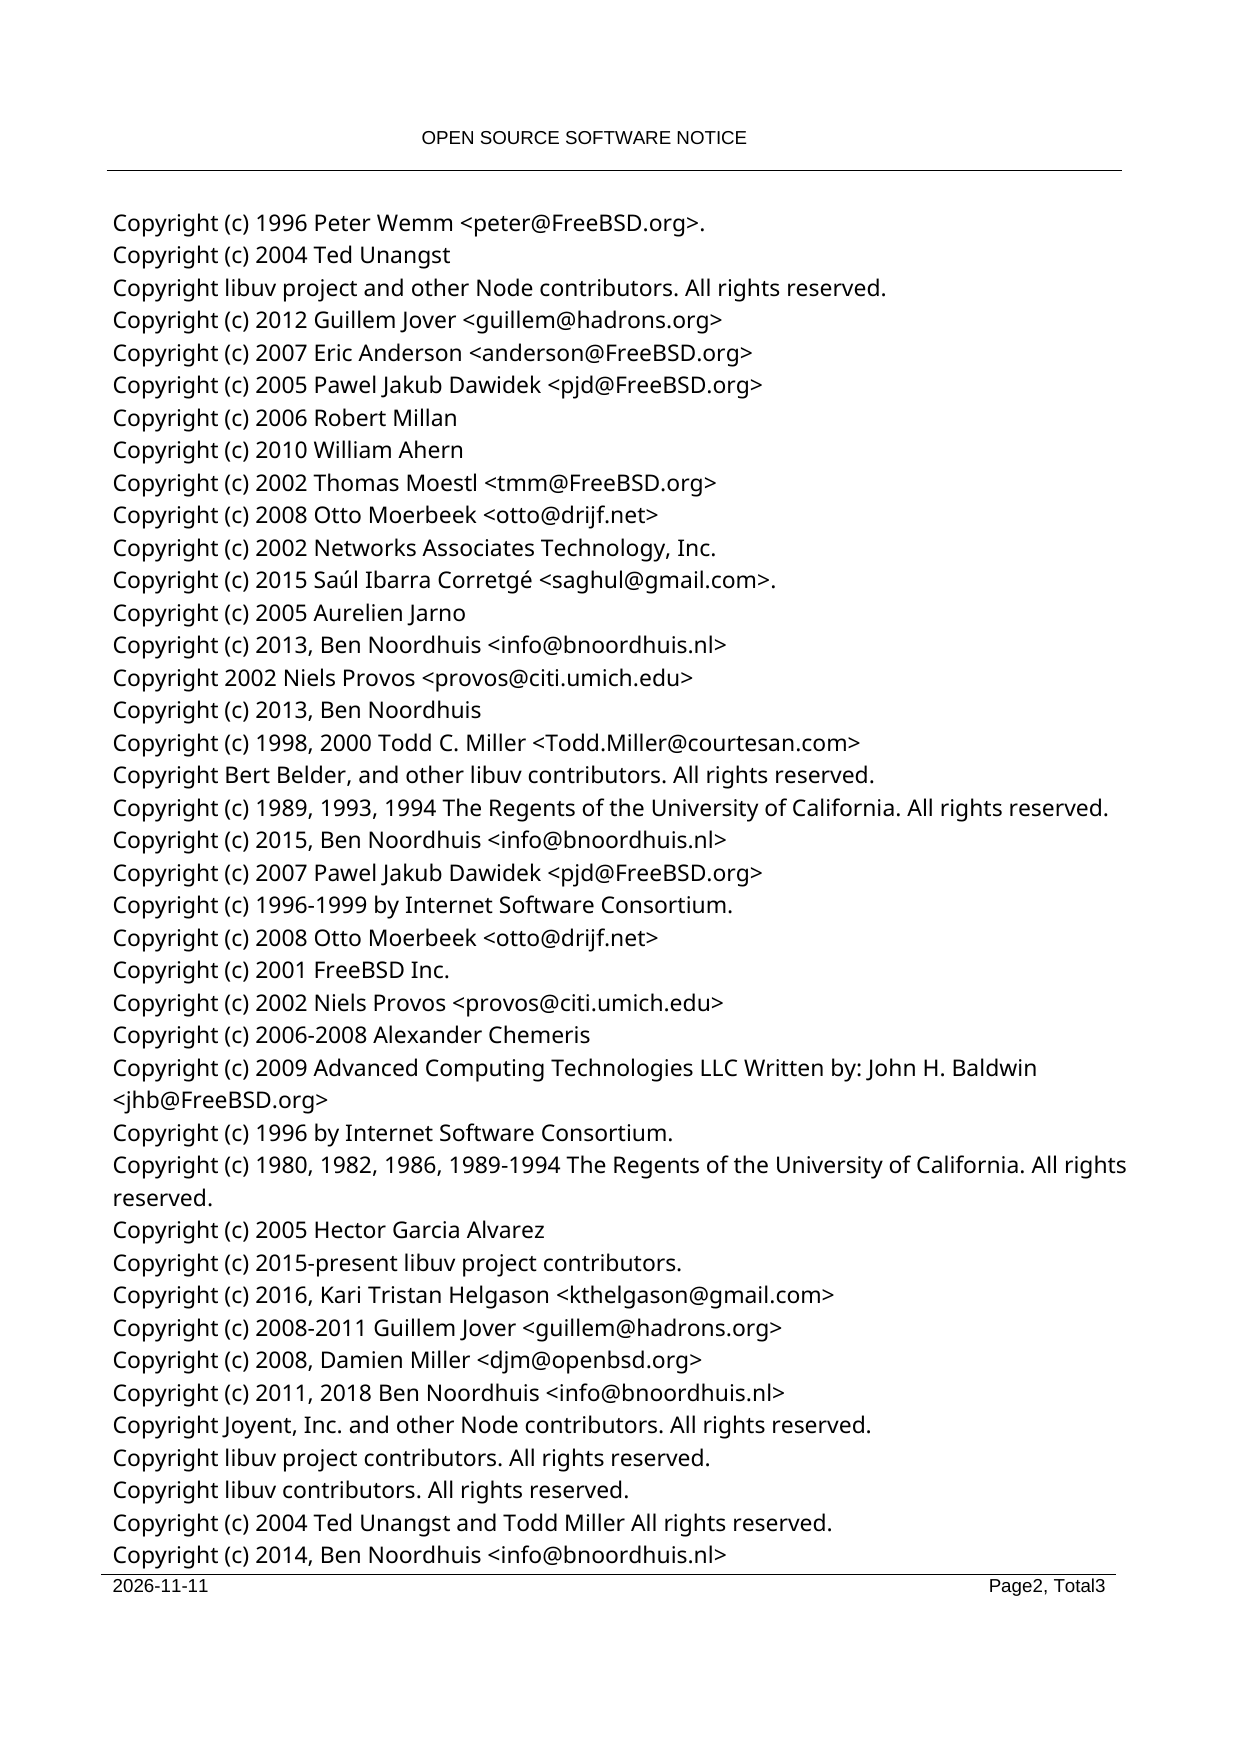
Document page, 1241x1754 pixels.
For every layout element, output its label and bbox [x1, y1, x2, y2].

text [112, 206, 1128, 1571]
